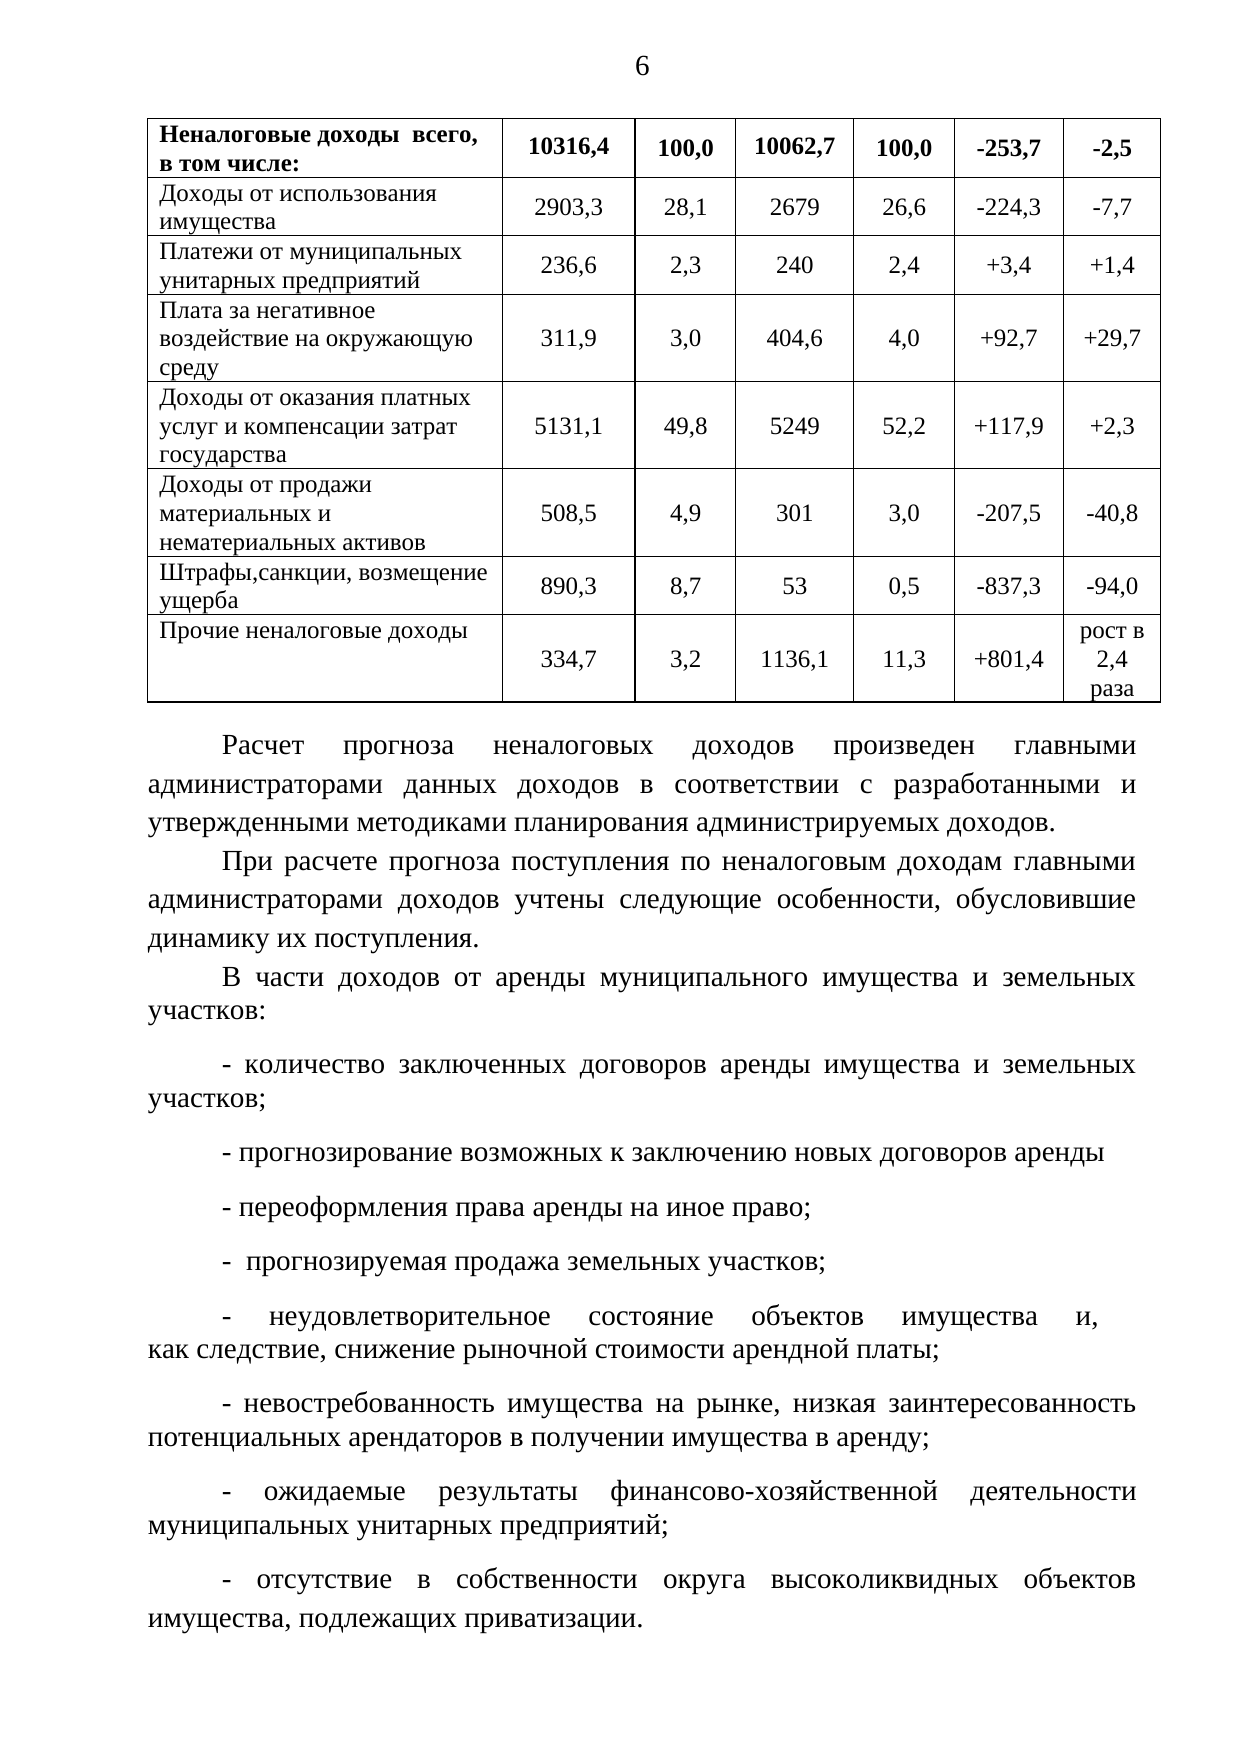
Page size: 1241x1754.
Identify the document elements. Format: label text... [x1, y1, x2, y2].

table_cell 890,3 [503, 557, 634, 614]
table_cell 100,0 [854, 119, 954, 177]
table_cell 28,1 [636, 178, 735, 235]
table_cell 301 [736, 469, 853, 556]
table_cell Прочие неналоговые доходы [148, 615, 502, 701]
table_cell Неналоговые доходы всего, в том числе: [148, 119, 502, 177]
table_cell 404,6 [736, 295, 853, 381]
text При расчете прогноза поступления по неналоговым доходам главными администраторами доходов учтены следующие особенности, обусловившие динамику их поступления. [148, 843, 1137, 954]
table_cell 4,0 [854, 295, 954, 381]
table_cell 240 [736, 236, 853, 294]
text - прогнозирование возможных к заключению новых договоров аренды [148, 1134, 1137, 1168]
table_cell -40,8 [1064, 469, 1160, 556]
table_cell Плата за негативное воздействие на окружающую среду [148, 295, 502, 381]
table_cell -224,3 [955, 178, 1063, 235]
table_cell +3,4 [955, 236, 1063, 294]
table_cell -2,5 [1064, 119, 1160, 177]
table_cell 5131,1 [503, 382, 634, 468]
text - отсутствие в собственности округа высоколиквидных объектов имущества, подлежащих приватизации. [148, 1561, 1137, 1633]
table_cell Доходы от продажи материальных и нематериальных активов [148, 469, 502, 556]
table_cell +92,7 [955, 295, 1063, 381]
text - невостребованность имущества на рынке, низкая заинтересованность потенциальных арендаторов в получении имущества в аренду; [148, 1386, 1137, 1453]
table_cell 3,2 [636, 615, 735, 701]
table_cell 2903,3 [503, 178, 634, 235]
table_cell рост в 2,4 раза [1064, 615, 1160, 701]
table_cell +1,4 [1064, 236, 1160, 294]
table_cell -94,0 [1064, 557, 1160, 614]
table_cell 53 [736, 557, 853, 614]
text В части доходов от аренды муниципального имущества и земельных участков: [148, 959, 1137, 1026]
table_cell 0,5 [854, 557, 954, 614]
table_cell Штрафы,санкции, возмещение ущерба [148, 557, 502, 614]
table_cell 100,0 [636, 119, 735, 177]
table_cell +2,3 [1064, 382, 1160, 468]
table_cell 8,7 [636, 557, 735, 614]
table_cell +29,7 [1064, 295, 1160, 381]
table_cell 11,3 [854, 615, 954, 701]
table_cell 10062,7 [736, 119, 853, 177]
text - неудовлетворительное состояние объектов имущества и, как следствие, снижение рыночной стоимости арендной платы; [148, 1298, 1137, 1365]
table_cell 236,6 [503, 236, 634, 294]
text - количество заключенных договоров аренды имущества и земельных участков; [148, 1047, 1137, 1114]
table_cell +801,4 [955, 615, 1063, 701]
table_cell 26,6 [854, 178, 954, 235]
table_cell +117,9 [955, 382, 1063, 468]
table_cell 508,5 [503, 469, 634, 556]
table_cell 2,4 [854, 236, 954, 294]
table_cell 2,3 [636, 236, 735, 294]
table_cell -837,3 [955, 557, 1063, 614]
table_cell Доходы от оказания платных услуг и компенсации затрат государства [148, 382, 502, 468]
table_cell 334,7 [503, 615, 634, 701]
text - прогнозируемая продажа земельных участков; [148, 1243, 1137, 1277]
table_cell 49,8 [636, 382, 735, 468]
table_cell 3,0 [636, 295, 735, 381]
table_cell -207,5 [955, 469, 1063, 556]
table_cell 2679 [736, 178, 853, 235]
text - ожидаемые результаты финансово-хозяйственной деятельности муниципальных унитарных предприятий; [148, 1473, 1137, 1541]
table_cell 10316,4 [503, 119, 634, 177]
table_cell 52,2 [854, 382, 954, 468]
table_cell 311,9 [503, 295, 634, 381]
table_cell -7,7 [1064, 178, 1160, 235]
table_cell 4,9 [636, 469, 735, 556]
table_cell -253,7 [955, 119, 1063, 177]
table_cell 1136,1 [736, 615, 853, 701]
text Расчет прогноза неналоговых доходов произведен главными администраторами данных доходов в соответствии с разработанными и утвержденными методиками планирования администрируемых доходов. [148, 727, 1137, 838]
table_cell 3,0 [854, 469, 954, 556]
table_cell 5249 [736, 382, 853, 468]
table_cell Доходы от использования имущества [148, 178, 502, 235]
table_cell Платежи от муниципальных унитарных предприятий [148, 236, 502, 294]
text - переоформления права аренды на иное право; [148, 1189, 1137, 1222]
